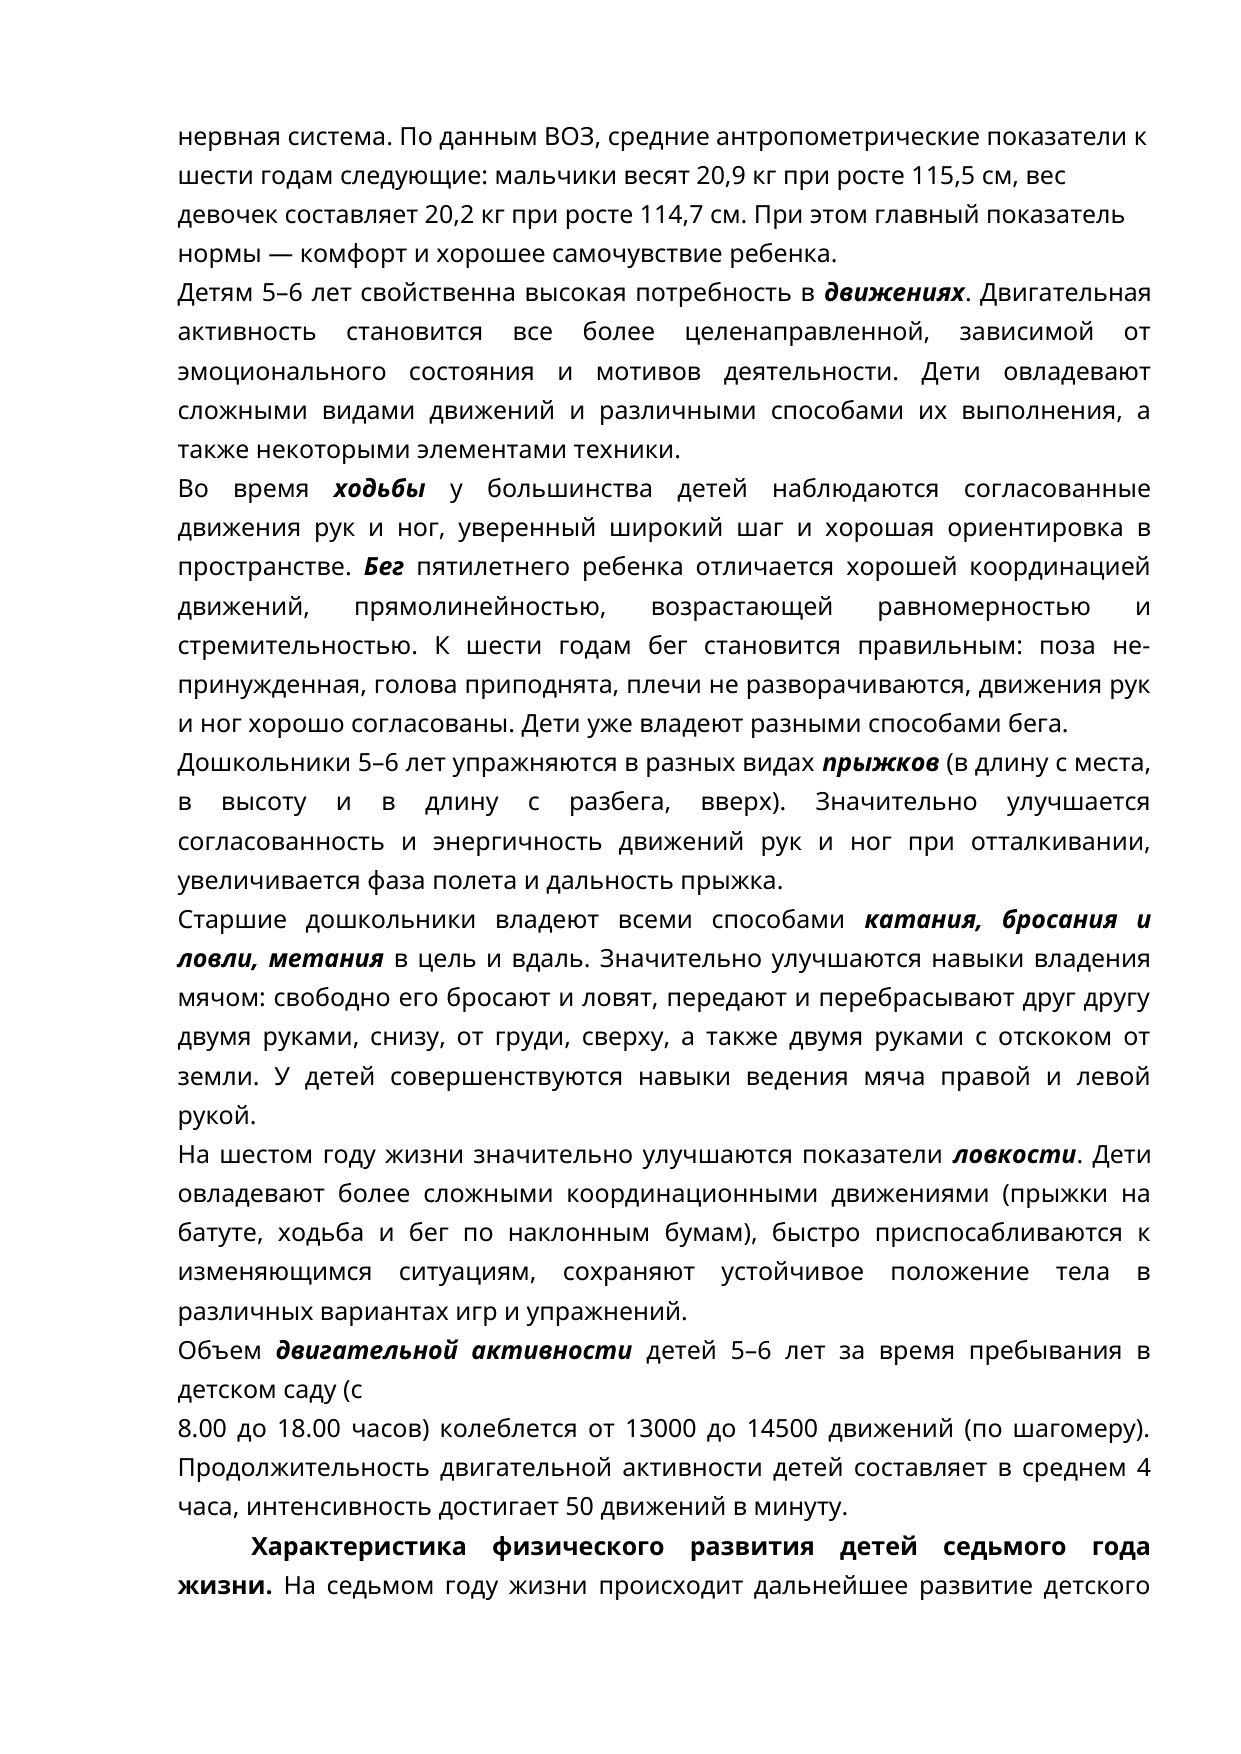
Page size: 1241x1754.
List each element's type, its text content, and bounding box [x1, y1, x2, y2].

text Дошкольники 5–6 лет упражняются в разных видах прыжков (в длину с места, в высоту и в длину с разбега, вверх). Значительно улучшается согласованность и энергичность движений рук и ног при отталкивании, увеличивается фаза полета и дальность прыжка. [177, 745, 1152, 896]
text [177, 118, 1152, 270]
text Во время ходьбы у большинства детей наблюдаются согласованные движения рук и ног, уверенный широкий шаг и хорошая ориентировка в пространстве. Бег пятилетнего ребенка отличается хорошей координацией движений, прямолинейностью, возрастающей равномерностью и стремительностью. К шести годам бег становится правильным: поза не- принужденная, голова приподнята, плечи не разворачиваются, движения рук и ног хорошо согласованы. Дети уже владеют разными способами бега. [177, 471, 1152, 740]
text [177, 1528, 1152, 1601]
text Детям 5–6 лет свойственна высокая потребность в движениях. Двигательная активность становится все более целенаправленной, зависимой от эмоционального состояния и мотивов деятельности. Дети овладевают сложными видами движений и различными способами их выполнения, а также некоторыми элементами техники. [177, 275, 1152, 466]
text 8.00 до 18.00 часов) колеблется от 13000 до 14500 движений (по шагомеру). Продолжительность двигательной активности детей составляет в среднем 4 часа, интенсивность достигает 50 движений в минуту. [177, 1411, 1152, 1523]
text Объем двигательной активности детей 5–6 лет за время пребывания в детском саду (с [177, 1332, 1152, 1406]
text На шестом году жизни значительно улучшаются показатели ловкости. Дети овладевают более сложными координационными движениями (прыжки на батуте, ходьба и бег по наклонным бумам), быстро приспосабливаются к изменяющимся ситуациям, сохраняют устойчивое положение тела в различных вариантах игр и упражнений. [177, 1136, 1152, 1327]
text Старшие дошкольники владеют всеми способами катания, бросания и ловли, метания в цель и вдаль. Значительно улучшаются навыки владения мячом: свободно его бросают и ловят, передают и перебрасывают друг другу двумя руками, снизу, от груди, сверху, а также двумя руками с отскоком от земли. У детей совершенствуются навыки ведения мяча правой и левой рукой. [177, 901, 1152, 1131]
